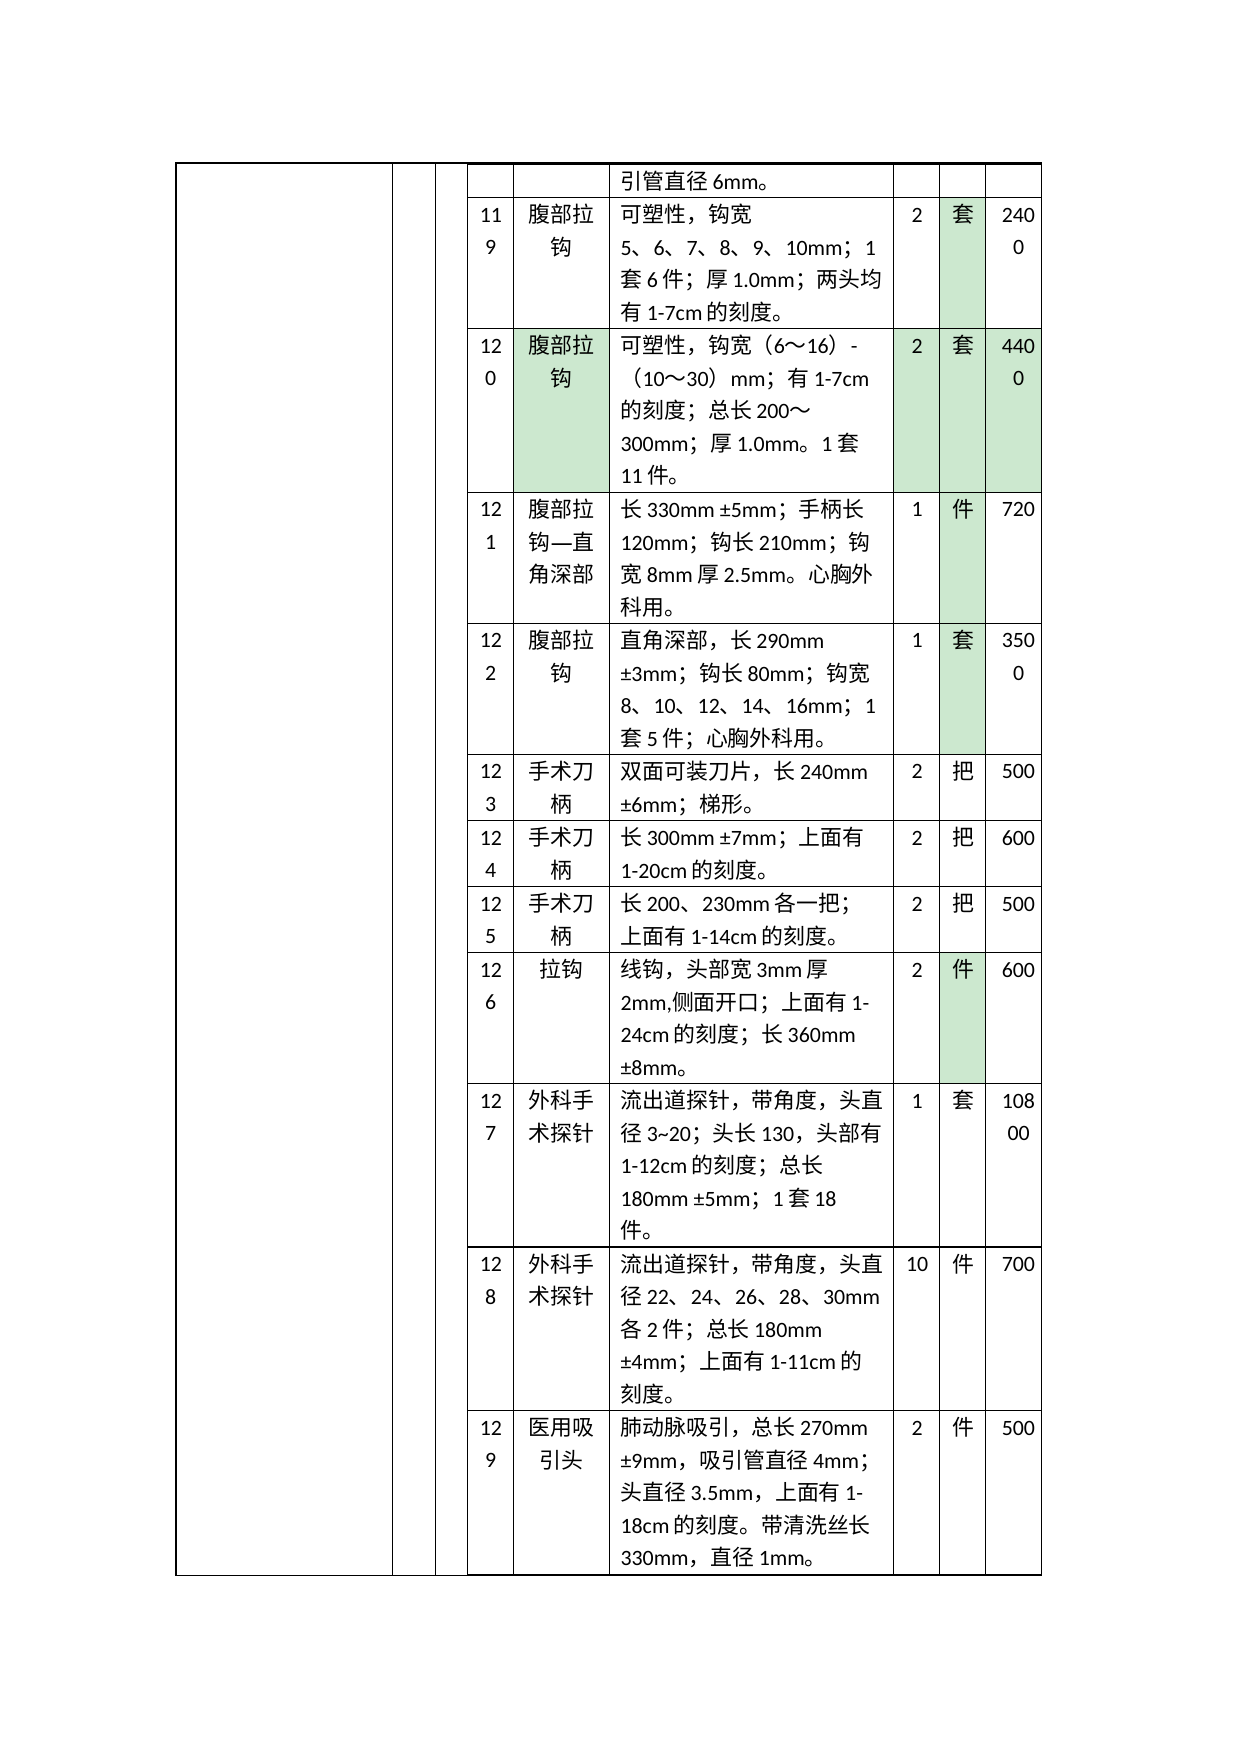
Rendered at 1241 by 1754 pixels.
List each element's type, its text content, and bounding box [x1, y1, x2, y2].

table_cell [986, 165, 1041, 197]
table_cell 1 [393, 164, 435, 1574]
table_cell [610, 1411, 893, 1574]
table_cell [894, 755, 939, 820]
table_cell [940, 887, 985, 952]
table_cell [940, 1411, 985, 1574]
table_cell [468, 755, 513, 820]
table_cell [894, 1411, 939, 1574]
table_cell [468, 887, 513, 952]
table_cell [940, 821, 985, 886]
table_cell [436, 164, 467, 1574]
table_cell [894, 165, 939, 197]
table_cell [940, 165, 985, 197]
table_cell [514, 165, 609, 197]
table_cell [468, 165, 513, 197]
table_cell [986, 1411, 1041, 1574]
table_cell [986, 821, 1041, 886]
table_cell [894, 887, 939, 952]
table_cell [514, 1411, 609, 1574]
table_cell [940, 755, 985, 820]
table_cell [177, 164, 392, 1574]
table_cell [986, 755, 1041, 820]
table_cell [610, 165, 893, 197]
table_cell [468, 1411, 513, 1574]
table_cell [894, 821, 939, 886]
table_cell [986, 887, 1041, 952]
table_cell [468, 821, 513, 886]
